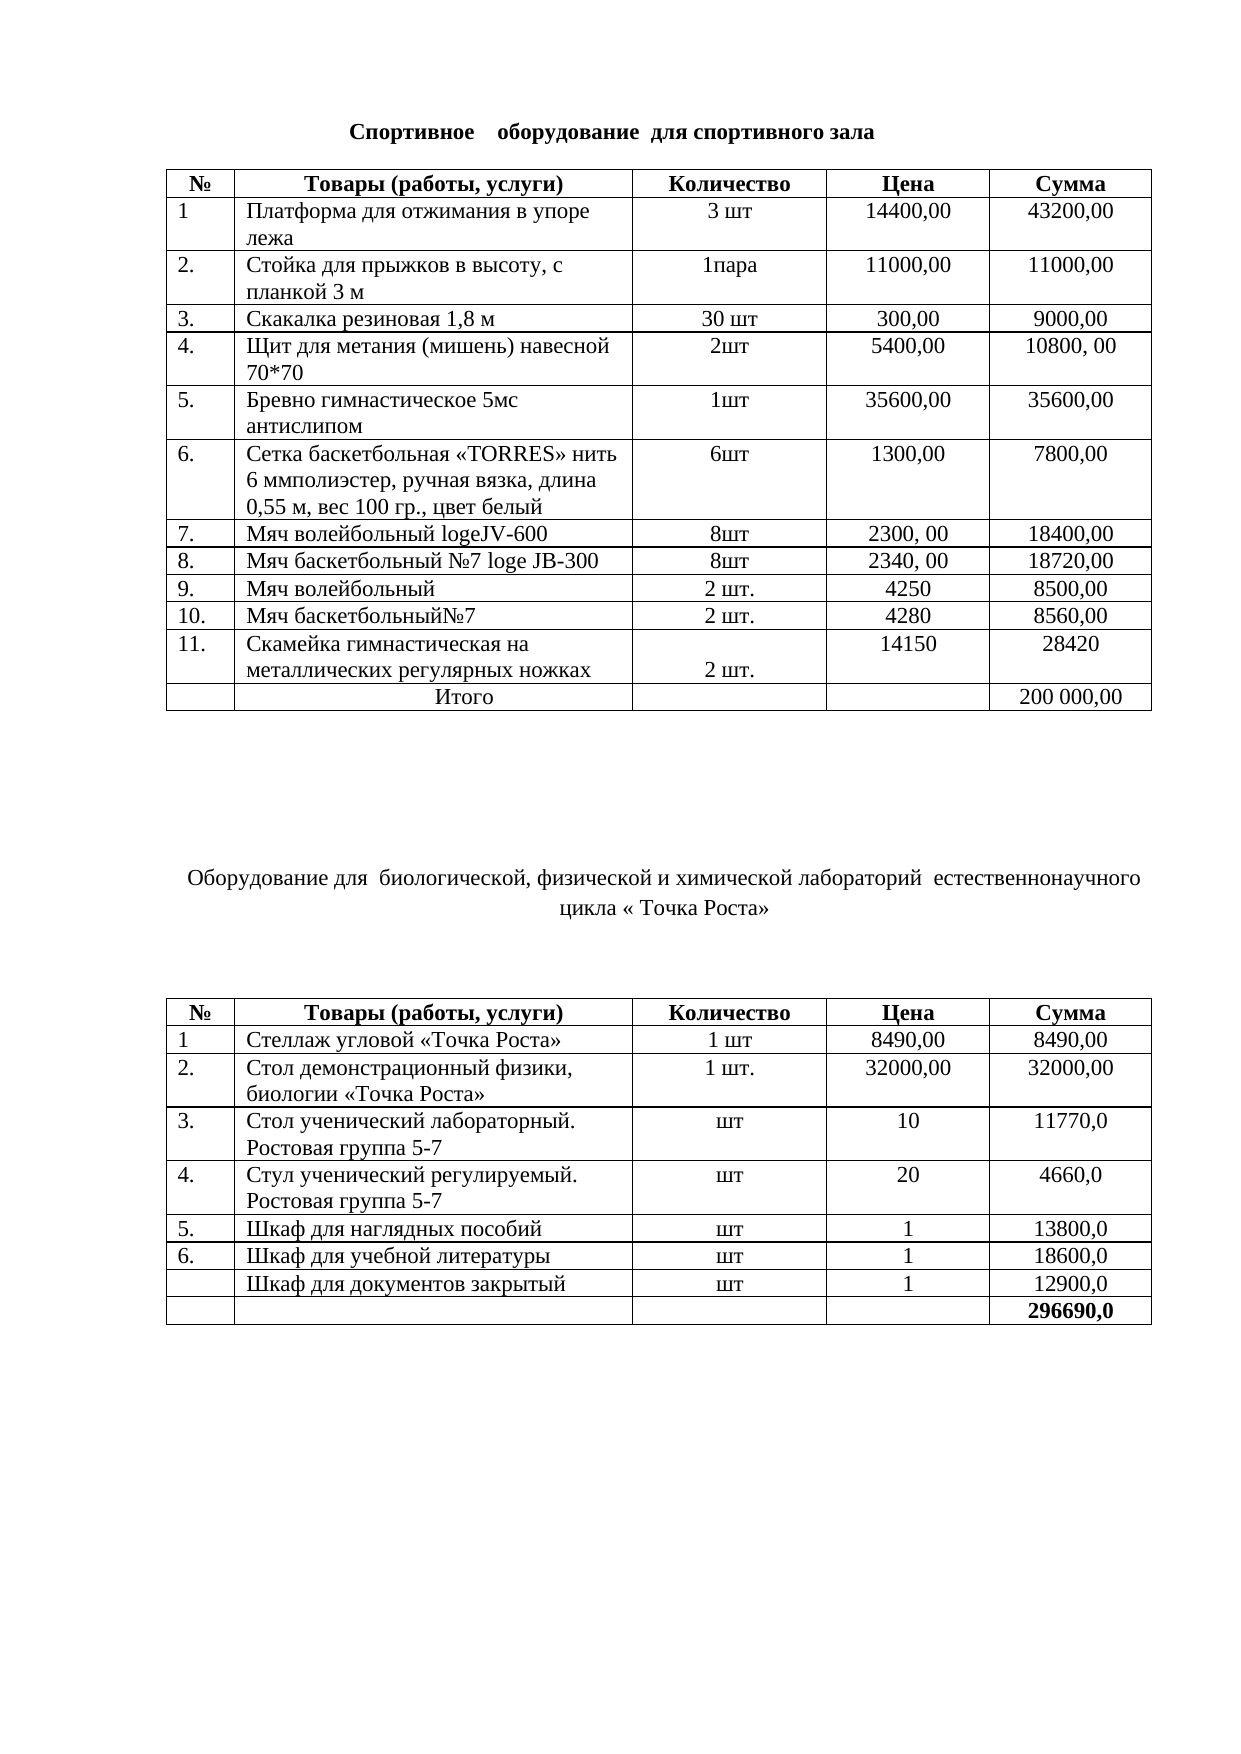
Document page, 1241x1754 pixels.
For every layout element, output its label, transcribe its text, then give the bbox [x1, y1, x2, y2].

table_cell 300,00 [827, 305, 989, 331]
table_cell 12900,0 [990, 1270, 1151, 1296]
table_header Количество [633, 170, 826, 197]
table_header Сумма [990, 999, 1151, 1025]
table_cell 4660,0 [990, 1161, 1151, 1214]
table_header Товары (работы, услуги) [235, 170, 632, 197]
table_cell шт [633, 1215, 826, 1241]
table_cell Стойка для прыжков в высоту, с планкой 3 м [235, 251, 632, 304]
table_cell 1 [827, 1270, 989, 1296]
table_cell 200 000,00 [990, 684, 1151, 710]
table_header Цена [827, 999, 989, 1025]
table_cell 8490,00 [827, 1026, 989, 1053]
table_cell Мяч волейбольный logeJV-600 [235, 520, 632, 546]
table_cell [827, 1297, 989, 1323]
table_cell Скакалка резиновая 1,8 м [235, 305, 632, 331]
table_cell 296690,0 [990, 1297, 1151, 1323]
table_cell 14400,00 [827, 198, 989, 250]
table_cell 4. [167, 1161, 234, 1214]
table_cell 7. [167, 520, 234, 546]
table_cell Шкаф для документов закрытый [235, 1270, 632, 1296]
table_cell 11. [167, 630, 234, 682]
table_cell шт [633, 1243, 826, 1269]
table_cell 6шт [633, 440, 826, 519]
table_cell 20 [827, 1161, 989, 1214]
table_cell 4280 [827, 602, 989, 629]
table_cell 43200,00 [990, 198, 1151, 250]
table_cell 14150 [827, 630, 989, 682]
table_cell Щит для метания (мишень) навесной 70*70 [235, 333, 632, 385]
table_cell Мяч волейбольный [235, 575, 632, 601]
table_cell 2. [167, 251, 234, 304]
table_cell 2 шт. [633, 602, 826, 629]
table_cell 4250 [827, 575, 989, 601]
table_cell 1шт [633, 386, 826, 439]
table_cell 18600,0 [990, 1243, 1151, 1269]
table_cell [827, 684, 989, 710]
table_cell 18400,00 [990, 520, 1151, 546]
table_cell 10800, 00 [990, 333, 1151, 385]
table_cell [633, 684, 826, 710]
table_cell Итого [235, 684, 632, 710]
table_cell [633, 1297, 826, 1323]
table_cell шт [633, 1108, 826, 1160]
table_cell 11000,00 [827, 251, 989, 304]
table_cell 35600,00 [827, 386, 989, 439]
table_cell [167, 1297, 234, 1323]
table_cell Скамейка гимнастическая на металлических регулярных ножках [235, 630, 632, 682]
table_header № [167, 170, 234, 197]
table_cell шт [633, 1161, 826, 1214]
table_cell Мяч баскетбольный№7 [235, 602, 632, 629]
table_cell 1300,00 [827, 440, 989, 519]
table_cell Бревно гимнастическое 5мс антислипом [235, 386, 632, 439]
table_cell [235, 1297, 632, 1323]
table_cell 6. [167, 1243, 234, 1269]
table_cell [167, 684, 234, 710]
table_cell 32000,00 [827, 1054, 989, 1106]
table_cell 13800,0 [990, 1215, 1151, 1241]
table_cell 8490,00 [990, 1026, 1151, 1053]
table_cell 1 шт. [633, 1054, 826, 1106]
table_cell 8. [167, 548, 234, 574]
table_cell [167, 1270, 234, 1296]
table_cell 3. [167, 1108, 234, 1160]
table_cell 1 [827, 1243, 989, 1269]
text Спортивное оборудование для спортивного зала [177, 118, 1152, 144]
table_cell 2 шт. [633, 630, 826, 682]
table_cell 2340, 00 [827, 548, 989, 574]
table_cell Стеллаж угловой «Точка Роста» [235, 1026, 632, 1053]
table_cell 1 [827, 1215, 989, 1241]
table_cell 1 [167, 198, 234, 250]
table_header Сумма [990, 170, 1151, 197]
table_cell 10. [167, 602, 234, 629]
table_cell Стол демонстрационный физики, биологии «Точка Роста» [235, 1054, 632, 1106]
table_cell 5400,00 [827, 333, 989, 385]
text Оборудование для биологической, физической и химической лабораторий естественнонаучного цикла « Точка Роста» [177, 864, 1152, 921]
table_cell 5. [167, 1215, 234, 1241]
table_cell Шкаф для наглядных пособий [235, 1215, 632, 1241]
table_cell 9. [167, 575, 234, 601]
table_header Цена [827, 170, 989, 197]
table_cell 2 шт. [633, 575, 826, 601]
table_cell 18720,00 [990, 548, 1151, 574]
table_cell 28420 [990, 630, 1151, 682]
table_cell 8500,00 [990, 575, 1151, 601]
table_cell 30 шт [633, 305, 826, 331]
table_cell 10 [827, 1108, 989, 1160]
table_cell 1пара [633, 251, 826, 304]
table_cell 4. [167, 333, 234, 385]
table_cell 1 [167, 1026, 234, 1053]
table_cell 8шт [633, 548, 826, 574]
table_cell 6. [167, 440, 234, 519]
table_header № [167, 999, 234, 1025]
table_cell шт [633, 1270, 826, 1296]
table_cell 3 шт [633, 198, 826, 250]
table_cell 35600,00 [990, 386, 1151, 439]
table_cell 2. [167, 1054, 234, 1106]
table_cell 9000,00 [990, 305, 1151, 331]
table_cell Шкаф для учебной литературы [235, 1243, 632, 1269]
table_cell 3. [167, 305, 234, 331]
table_header Товары (работы, услуги) [235, 999, 632, 1025]
table_cell 11770,0 [990, 1108, 1151, 1160]
table_header Количество [633, 999, 826, 1025]
table_cell 8560,00 [990, 602, 1151, 629]
table_cell Сетка баскетбольная «TORRES» нить 6 ммполиэстер, ручная вязка, длина 0,55 м, вес 100 гр., цвет белый [235, 440, 632, 519]
table_cell Мяч баскетбольный №7 loge JВ-300 [235, 548, 632, 574]
table_cell 8шт [633, 520, 826, 546]
table_cell Стол ученический лабораторный. Ростовая группа 5-7 [235, 1108, 632, 1160]
table_cell Платформа для отжимания в упоре лежа [235, 198, 632, 250]
table_cell 32000,00 [990, 1054, 1151, 1106]
table_cell Стул ученический регулируемый. Ростовая группа 5-7 [235, 1161, 632, 1214]
table_cell 11000,00 [990, 251, 1151, 304]
table_cell 1 шт [633, 1026, 826, 1053]
table_cell 5. [167, 386, 234, 439]
table_cell 2шт [633, 333, 826, 385]
table_cell 7800,00 [990, 440, 1151, 519]
table_cell 2300, 00 [827, 520, 989, 546]
